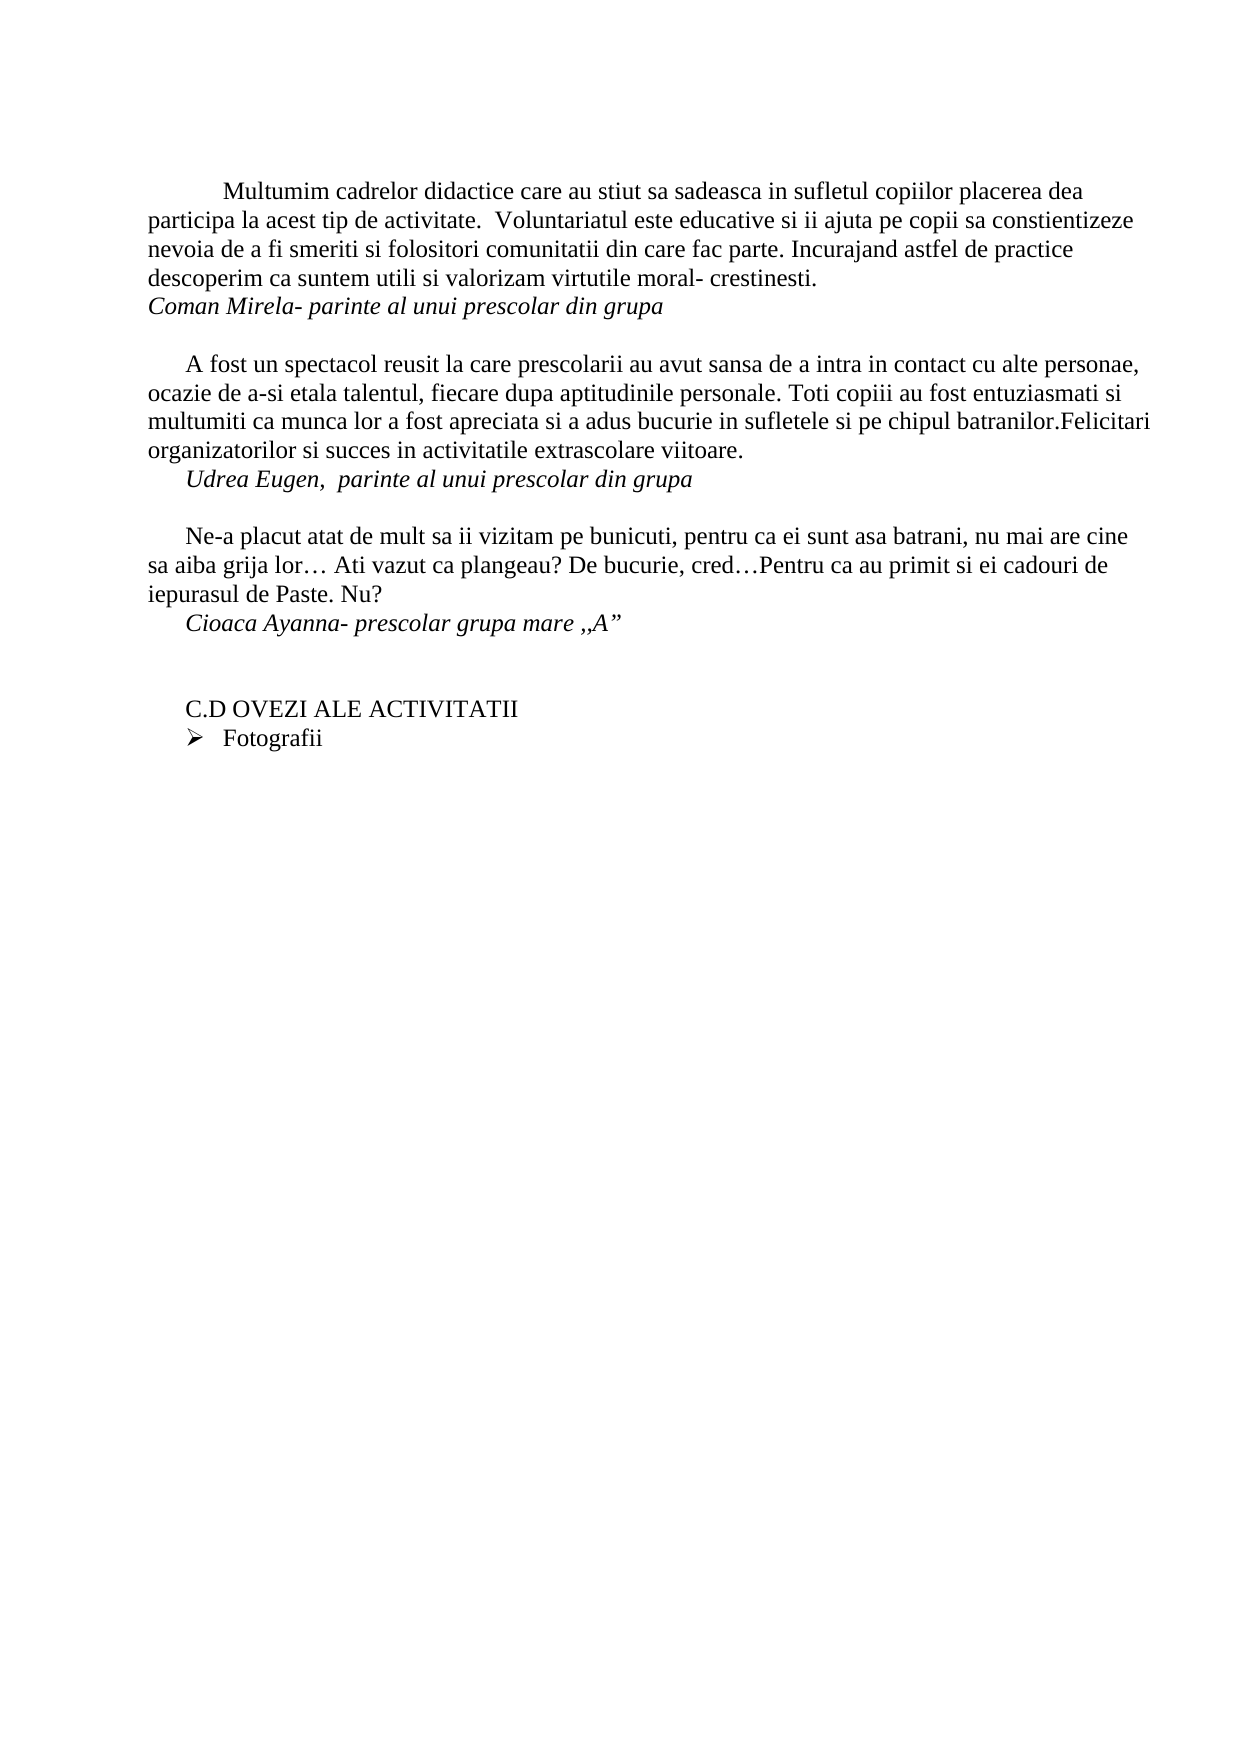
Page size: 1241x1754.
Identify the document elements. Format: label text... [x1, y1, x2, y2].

list Fotografii [185, 723, 1152, 751]
text Cioaca Ayanna- prescolar grupa mare ,,A” [148, 608, 1152, 636]
text C.D OVEZI ALE ACTIVITATII [185, 694, 1152, 723]
text Udrea Eugen, parinte al unui prescolar din grupa [148, 464, 1152, 493]
text Coman Mirela- parinte al unui prescolar din grupa [148, 291, 1152, 320]
text Multumim cadrelor didactice care au stiut sa sadeasca in sufletul copiilor placerea dea participa la acest tip de activitate. Voluntariatul este educative si ii ajuta pe copii sa constientizeze nevoia de a fi smeriti si folositori comunitatii din care fac parte. Incurajand astfel de practice descoperim ca suntem utili si valorizam virtutile moral- crestinesti. [148, 176, 1152, 291]
text Ne-a placut atat de mult sa ii vizitam pe bunicuti, pentru ca ei sunt asa batrani, nu mai are cine sa aiba grija lor… Ati vazut ca plangeau? De bucurie, cred…Pentru ca au primit si ei cadouri de iepurasul de Paste. Nu? [148, 521, 1152, 608]
text A fost un spectacol reusit la care prescolarii au avut sansa de a intra in contact cu alte personae, ocazie de a-si etala talentul, fiecare dupa aptitudinile personale. Toti copiii au fost entuziasmati si multumiti ca munca lor a fost apreciata si a adus bucurie in sufletele si pe chipul batranilor.Felicitari organizatorilor si succes in activitatile extrascolare viitoare. [148, 349, 1152, 464]
